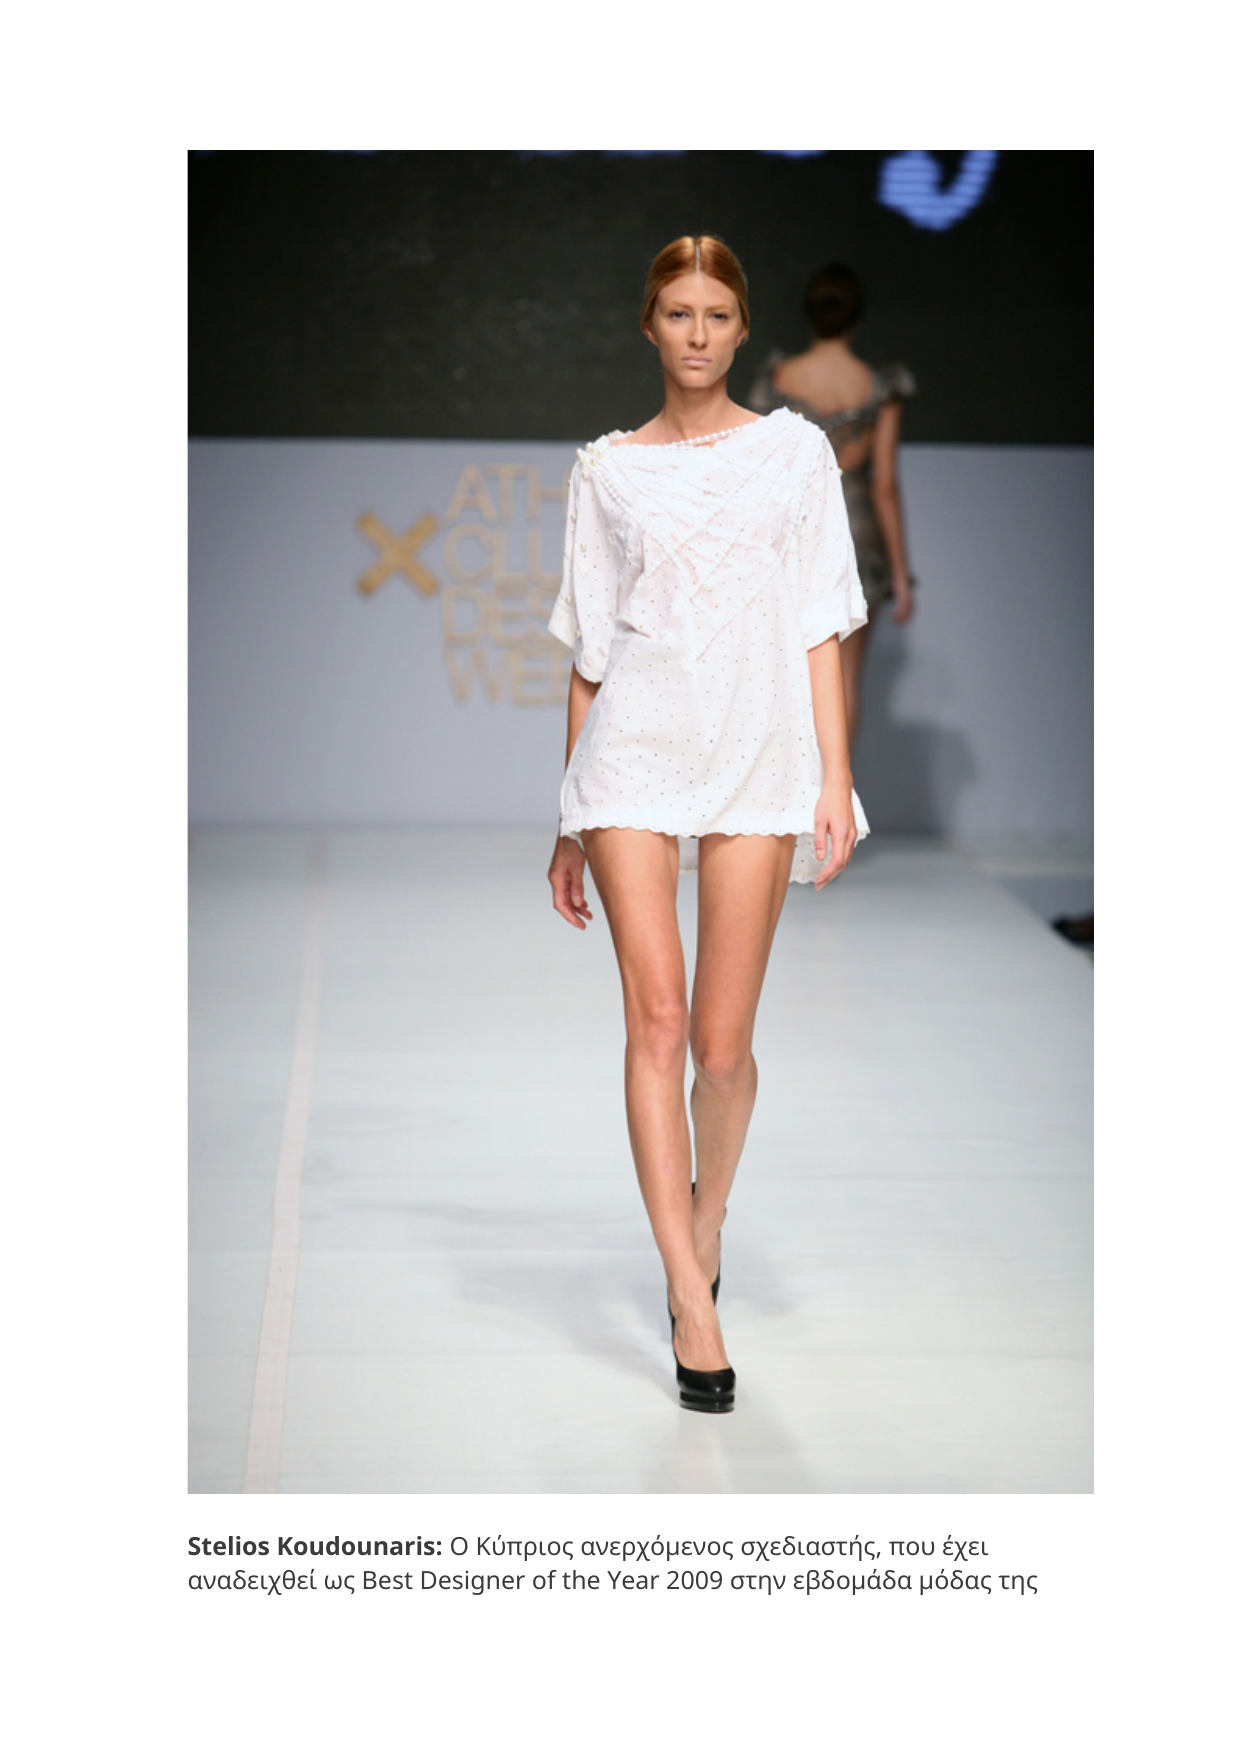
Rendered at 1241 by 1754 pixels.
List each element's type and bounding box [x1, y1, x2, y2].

picture [187, 150, 1094, 1494]
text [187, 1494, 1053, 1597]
